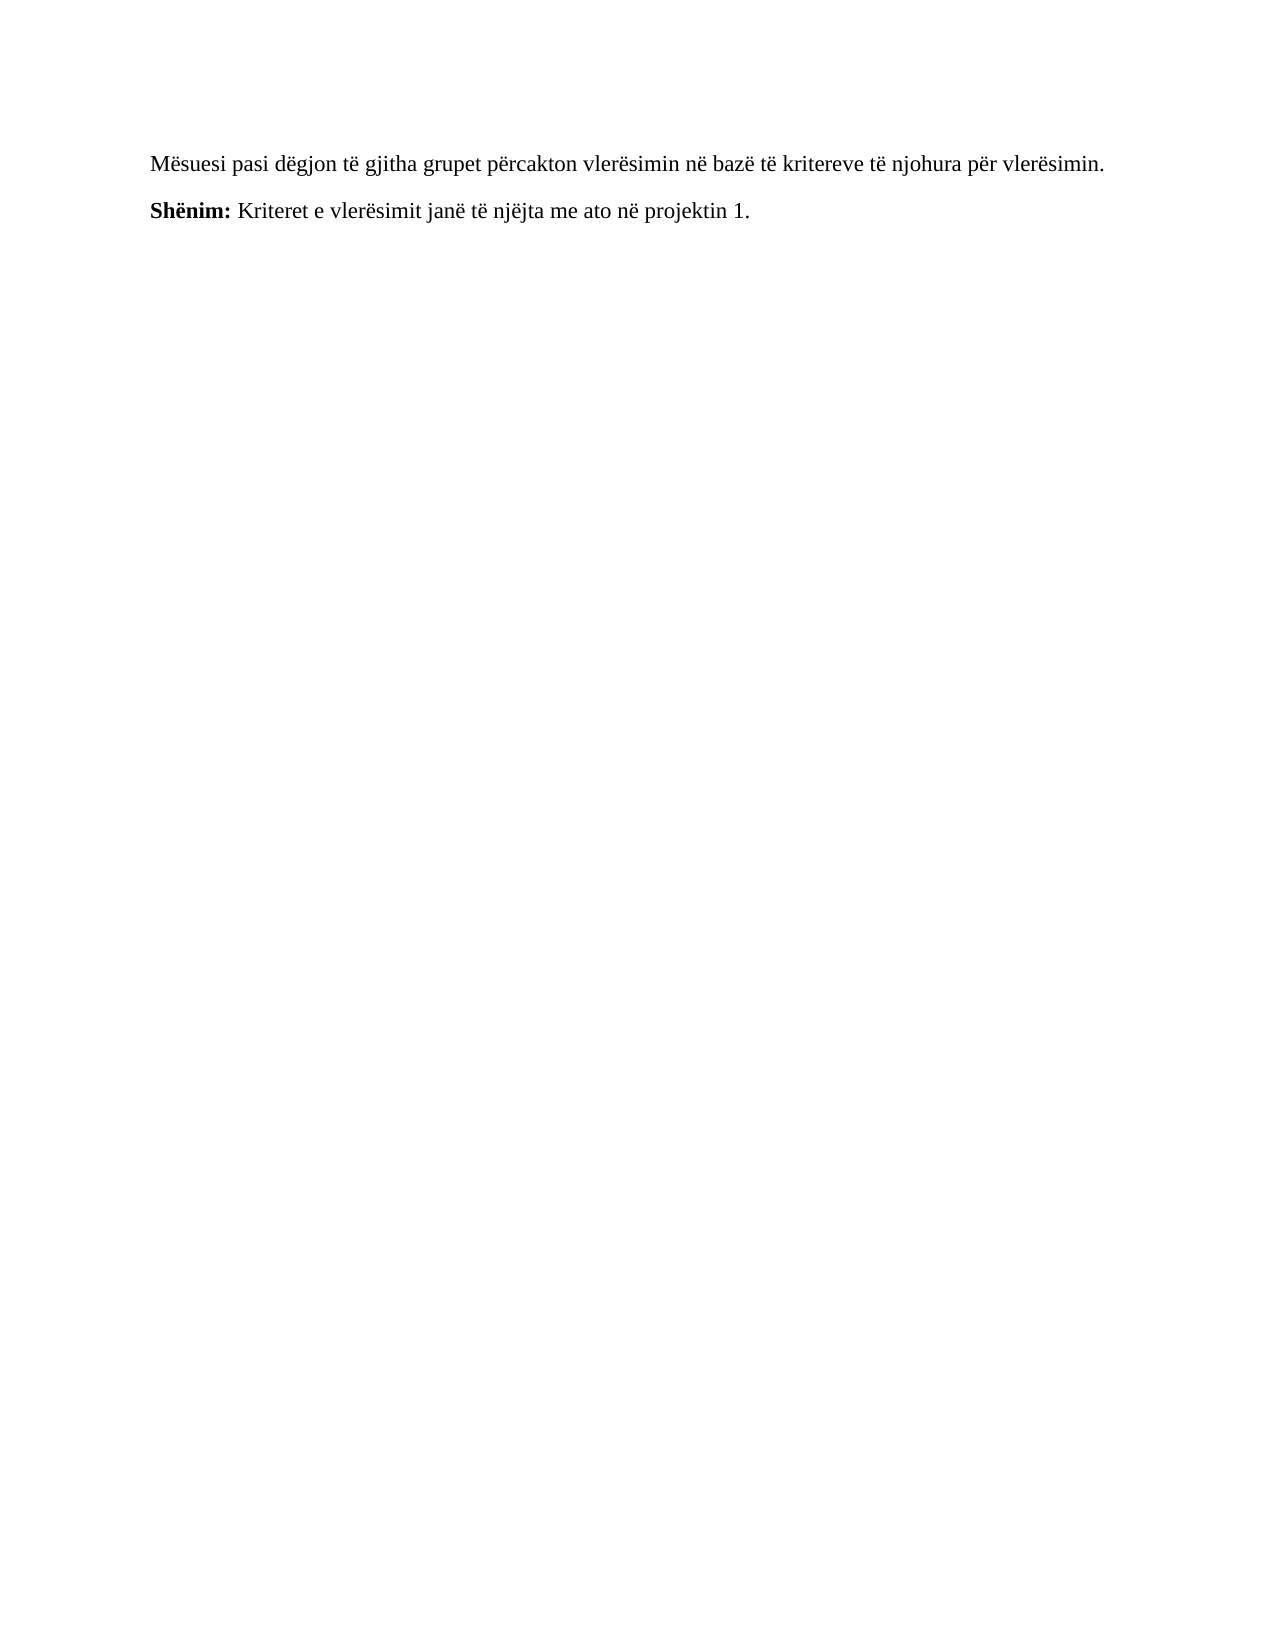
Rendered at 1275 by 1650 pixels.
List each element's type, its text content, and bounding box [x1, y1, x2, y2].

text Mësuesi pasi dëgjon të gjitha grupet përcakton vlerësimin në bazë të kritereve të njohura për vlerësimin. [150, 150, 1125, 176]
text Shënim: Kriteret e vlerësimit janë të njëjta me ato në projektin 1. [150, 197, 1125, 223]
